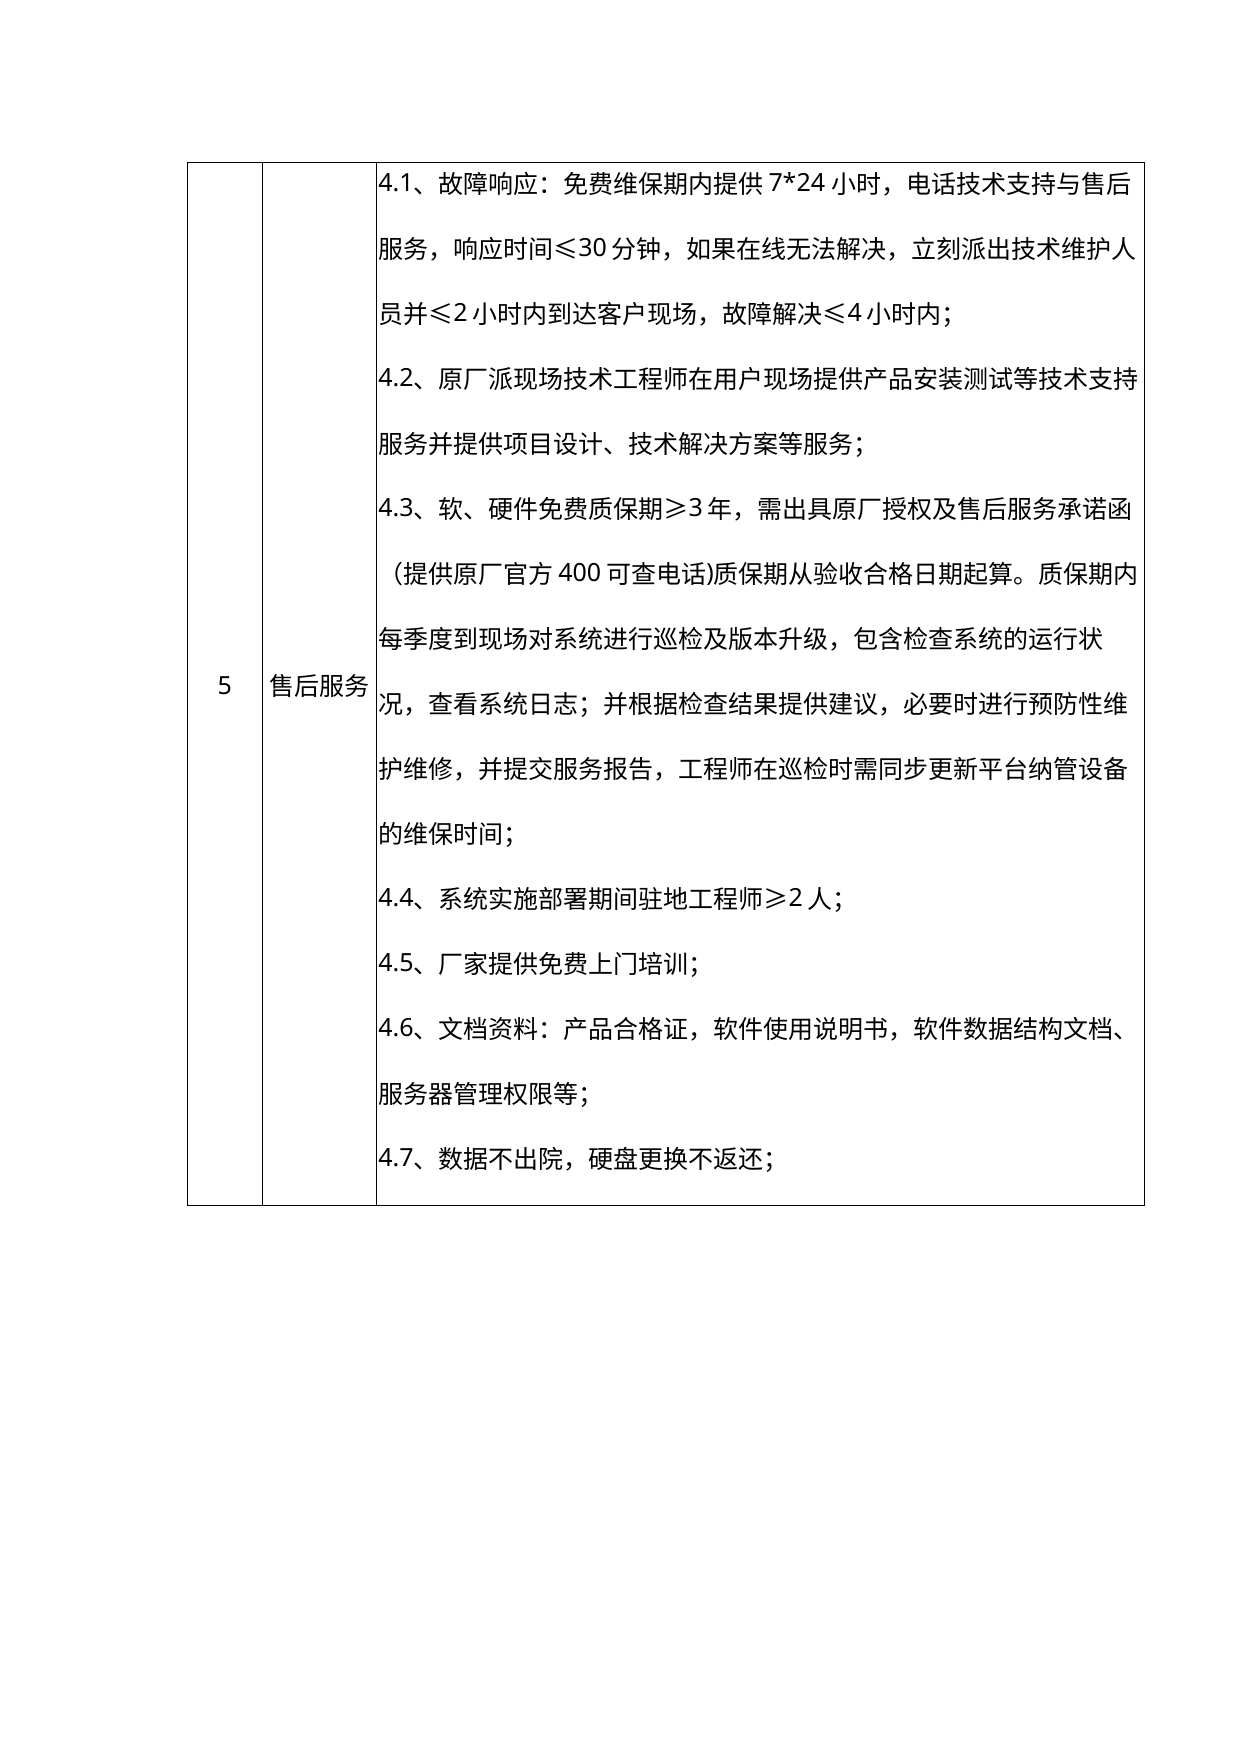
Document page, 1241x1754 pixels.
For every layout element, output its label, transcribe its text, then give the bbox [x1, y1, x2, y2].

table_cell 售后服务 [263, 163, 376, 1204]
table_cell 4.1、故障响应：免费维保期内提供7*24 小时，电话技术支持与售后服务，响应时间≤30分钟，如果在线无法解决，立刻派出技术维护人员并≤2小时内到达客户现场，故障解决≤4小时内； 4.2、原厂派现场技术工程师在用户现场提供产品安装测试等技术支持服务并提供项目设计、技术解决方案等服务； 4.3、软、硬件免费质保期≥3年，需出具原厂授权及售后服务承诺函（提供原厂官方400可查电话)质保期从验收合格日期起算。质保期内每季度到现场对系统进行巡检及版本升级，包含检查系统的运行状况，查看系统日志；并根据检查结果提供建议，必要时进行预防性维护维修，并提交服务报告，工程师在巡检时需同步更新平台纳管设备的维保时间； 4.4、系统实施部署期间驻地工程师≥2人； 4.5、厂家提供免费上门培训； 4.6、文档资料：产品合格证，软件使用说明书，软件数据结构文档、服务器管理权限等； 4.7、数据不出院，硬盘更换不返还； [377, 163, 1144, 1204]
table_cell 5 [188, 163, 262, 1204]
